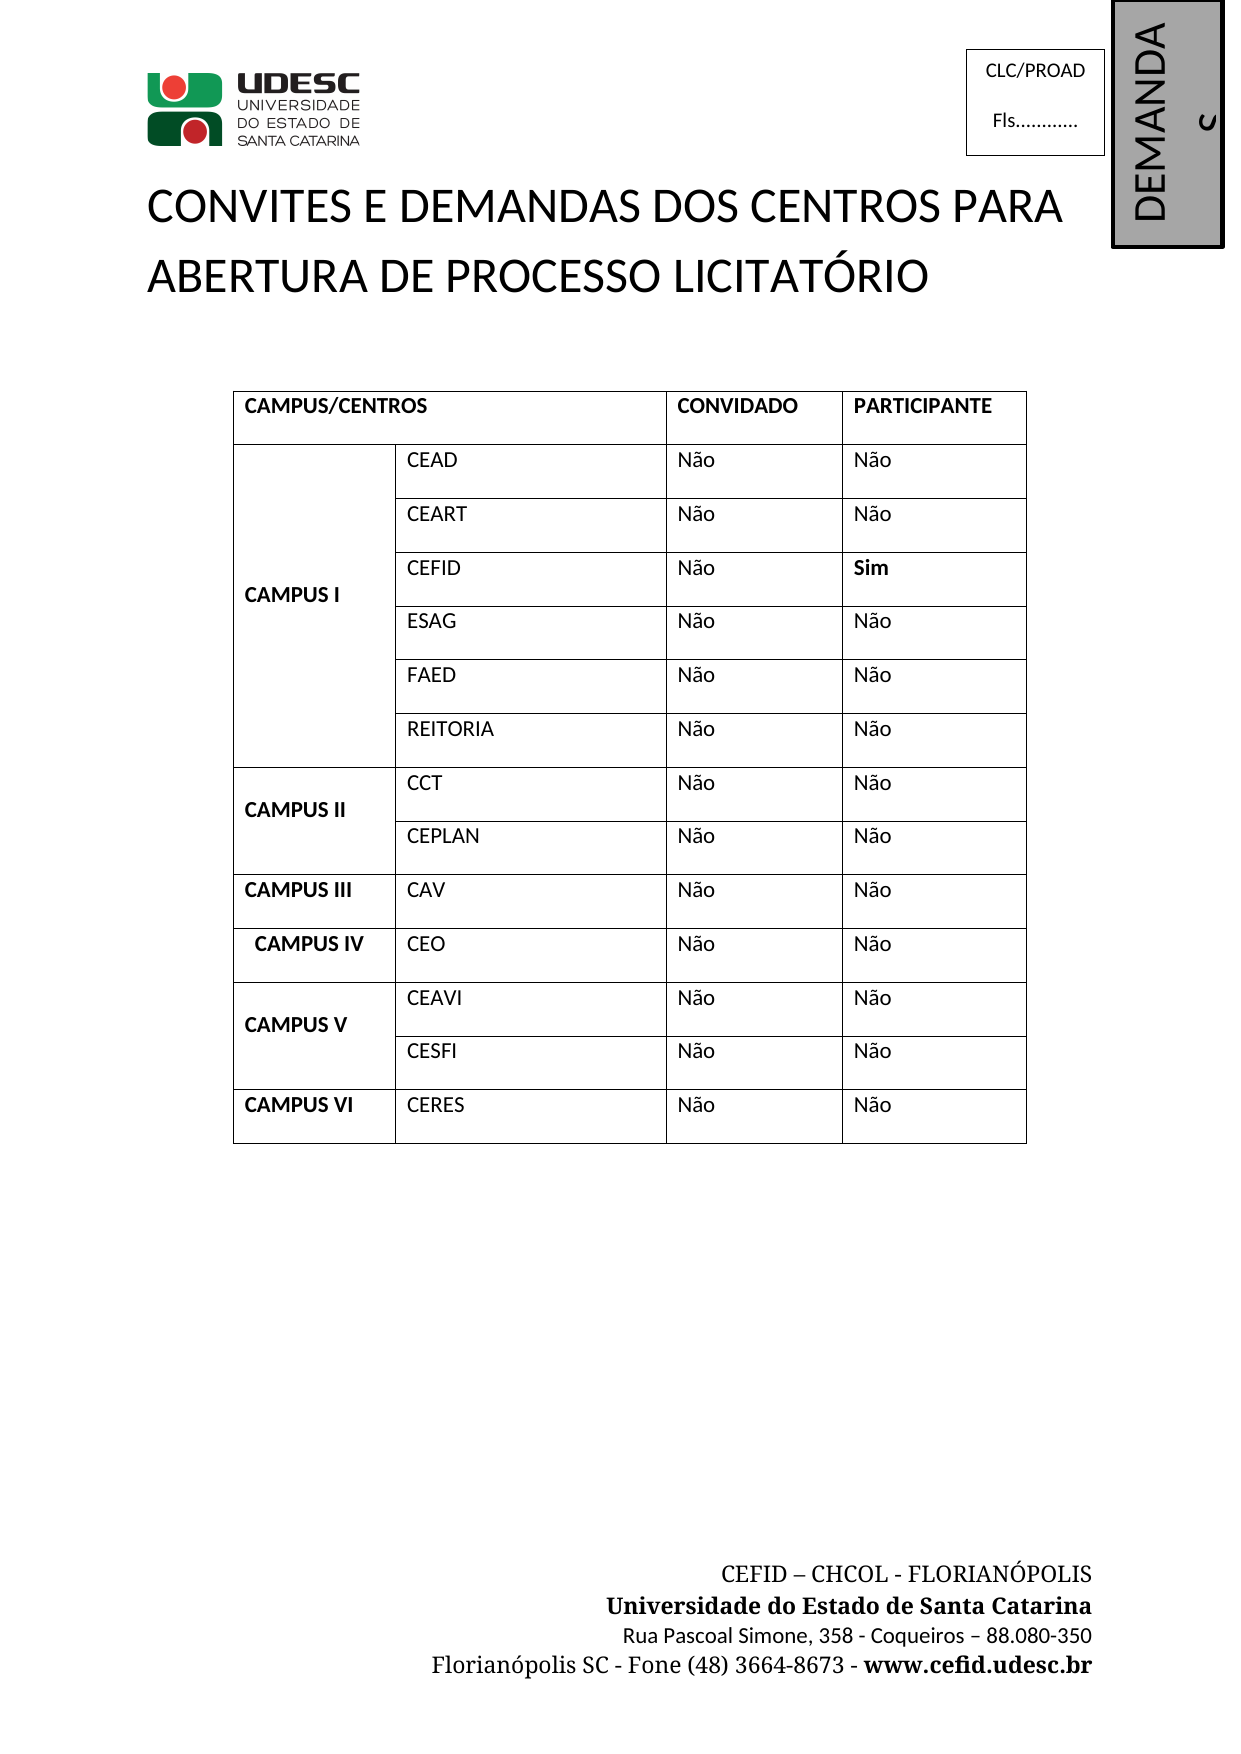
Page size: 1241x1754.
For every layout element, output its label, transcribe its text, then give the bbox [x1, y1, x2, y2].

table_cell Não [667, 1037, 842, 1089]
table_cell CCT [396, 768, 666, 821]
table_cell Não [843, 607, 1026, 659]
table_cell CEART [396, 499, 666, 552]
table_cell Não [667, 929, 842, 982]
table_cell Não [667, 499, 842, 552]
table_cell CAMPUS IV [234, 929, 395, 982]
table_cell CESFI [396, 1037, 666, 1089]
table_cell Não [843, 929, 1026, 982]
table_cell CAMPUS VI [234, 1090, 395, 1143]
table_cell Não [667, 875, 842, 928]
table_cell ESAG [396, 607, 666, 659]
table_cell Não [667, 1090, 842, 1143]
table_cell CERES [396, 1090, 666, 1143]
table_cell REITORIA [396, 714, 666, 767]
table_cell Não [843, 983, 1026, 1036]
table_cell CAMPUS I [234, 445, 395, 767]
picture [147, 73, 360, 146]
table_cell Não [843, 445, 1026, 498]
table_cell CEO [396, 929, 666, 982]
table_cell Não [667, 822, 842, 874]
table_cell Não [843, 768, 1026, 821]
table_cell Não [667, 768, 842, 821]
table_cell CEFID [396, 553, 666, 606]
table_header PARTICIPANTE [843, 392, 1026, 444]
table_cell CAMPUS II [234, 768, 395, 874]
table_cell Não [667, 660, 842, 713]
table_header CAMPUS/CENTROS [234, 392, 666, 444]
table_cell CEAD [396, 445, 666, 498]
table_cell Não [843, 822, 1026, 874]
table_cell Não [843, 499, 1026, 552]
table_cell Não [843, 714, 1026, 767]
table_cell CEPLAN [396, 822, 666, 874]
table_cell Não [667, 714, 842, 767]
table_header CONVIDADO [667, 392, 842, 444]
table_cell Não [667, 553, 842, 606]
table_cell FAED [396, 660, 666, 713]
table_cell CAV [396, 875, 666, 928]
table_cell Não [843, 660, 1026, 713]
table_cell Não [667, 445, 842, 498]
text CONVITES E DEMANDAS DOS CENTROS PARA ABERTURA DE PROCESSO LICITATÓRIO [148, 174, 1092, 305]
table_cell Não [843, 875, 1026, 928]
table_cell Não [667, 983, 842, 1036]
table_cell Sim [843, 553, 1026, 606]
table_cell Não [843, 1037, 1026, 1089]
table_cell Não [843, 1090, 1026, 1143]
table_cell CAMPUS III [234, 875, 395, 928]
table_cell Não [667, 607, 842, 659]
table_cell CEAVI [396, 983, 666, 1036]
table_cell CAMPUS V [234, 983, 395, 1089]
